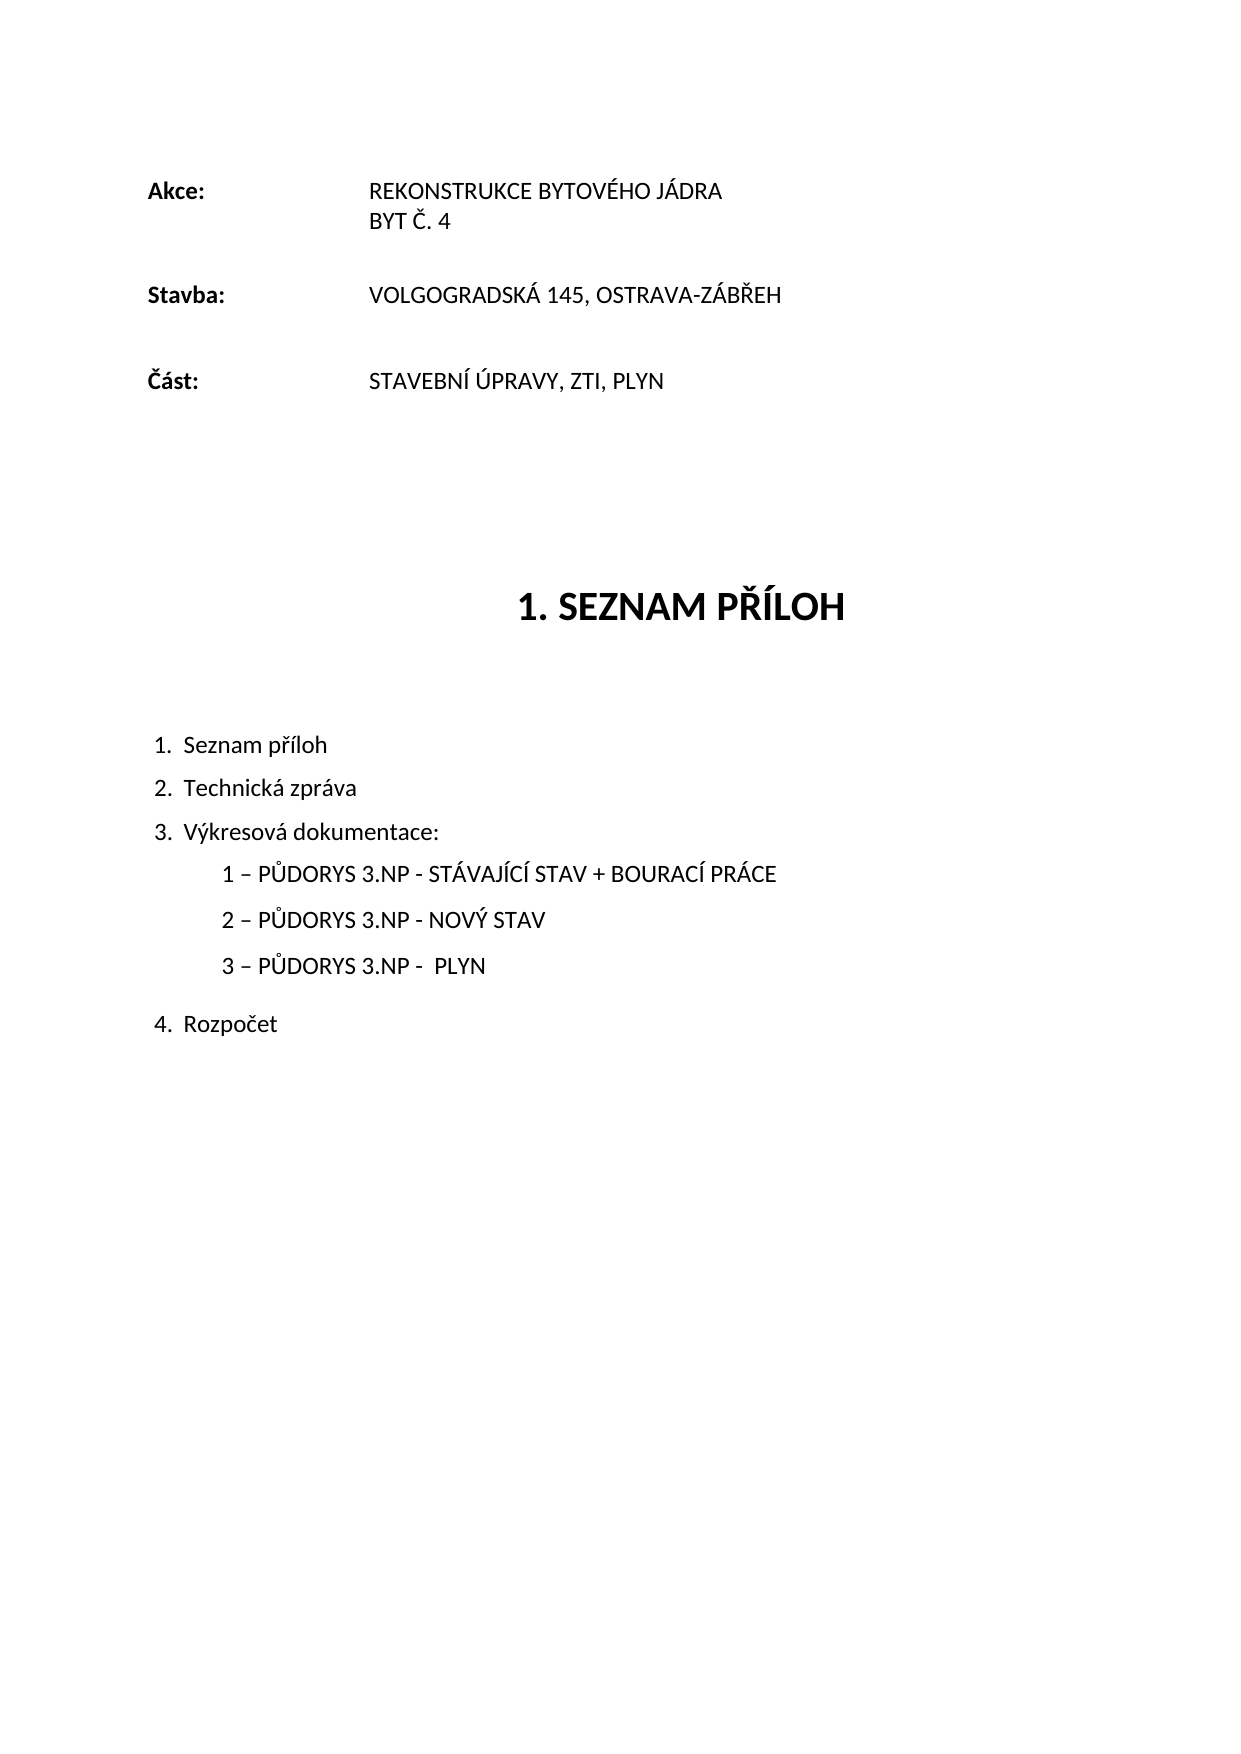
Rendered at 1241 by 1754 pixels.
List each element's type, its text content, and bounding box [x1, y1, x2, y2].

list Technická zpráva [154, 773, 1107, 803]
text Část: STAVEBNÍ ÚPRAVY, ZTI, PLYN [148, 365, 1107, 396]
text 3 – PŮDORYS 3.NP - PLYN [148, 950, 1107, 981]
text 1 – PŮDORYS 3.NP - STÁVAJÍCÍ STAV + BOURACÍ PRÁCE [148, 859, 1107, 889]
text 2 – PŮDORYS 3.NP - NOVÝ STAV [148, 904, 1107, 935]
text BYT Č. 4 [148, 206, 1107, 236]
text Akce: REKONSTRUKCE BYTOVÉHO JÁDRA [148, 175, 1107, 206]
text Stavba: VOLGOGRADSKÁ 145, OSTRAVA-ZÁBŘEH [148, 279, 1107, 309]
list Rozpočet [154, 1008, 1107, 1039]
text 1. Seznam příloh [148, 729, 1107, 760]
list Výkresová dokumentace: [154, 816, 1107, 846]
text 1. SEZNAM PŘÍLOH [441, 580, 1107, 631]
